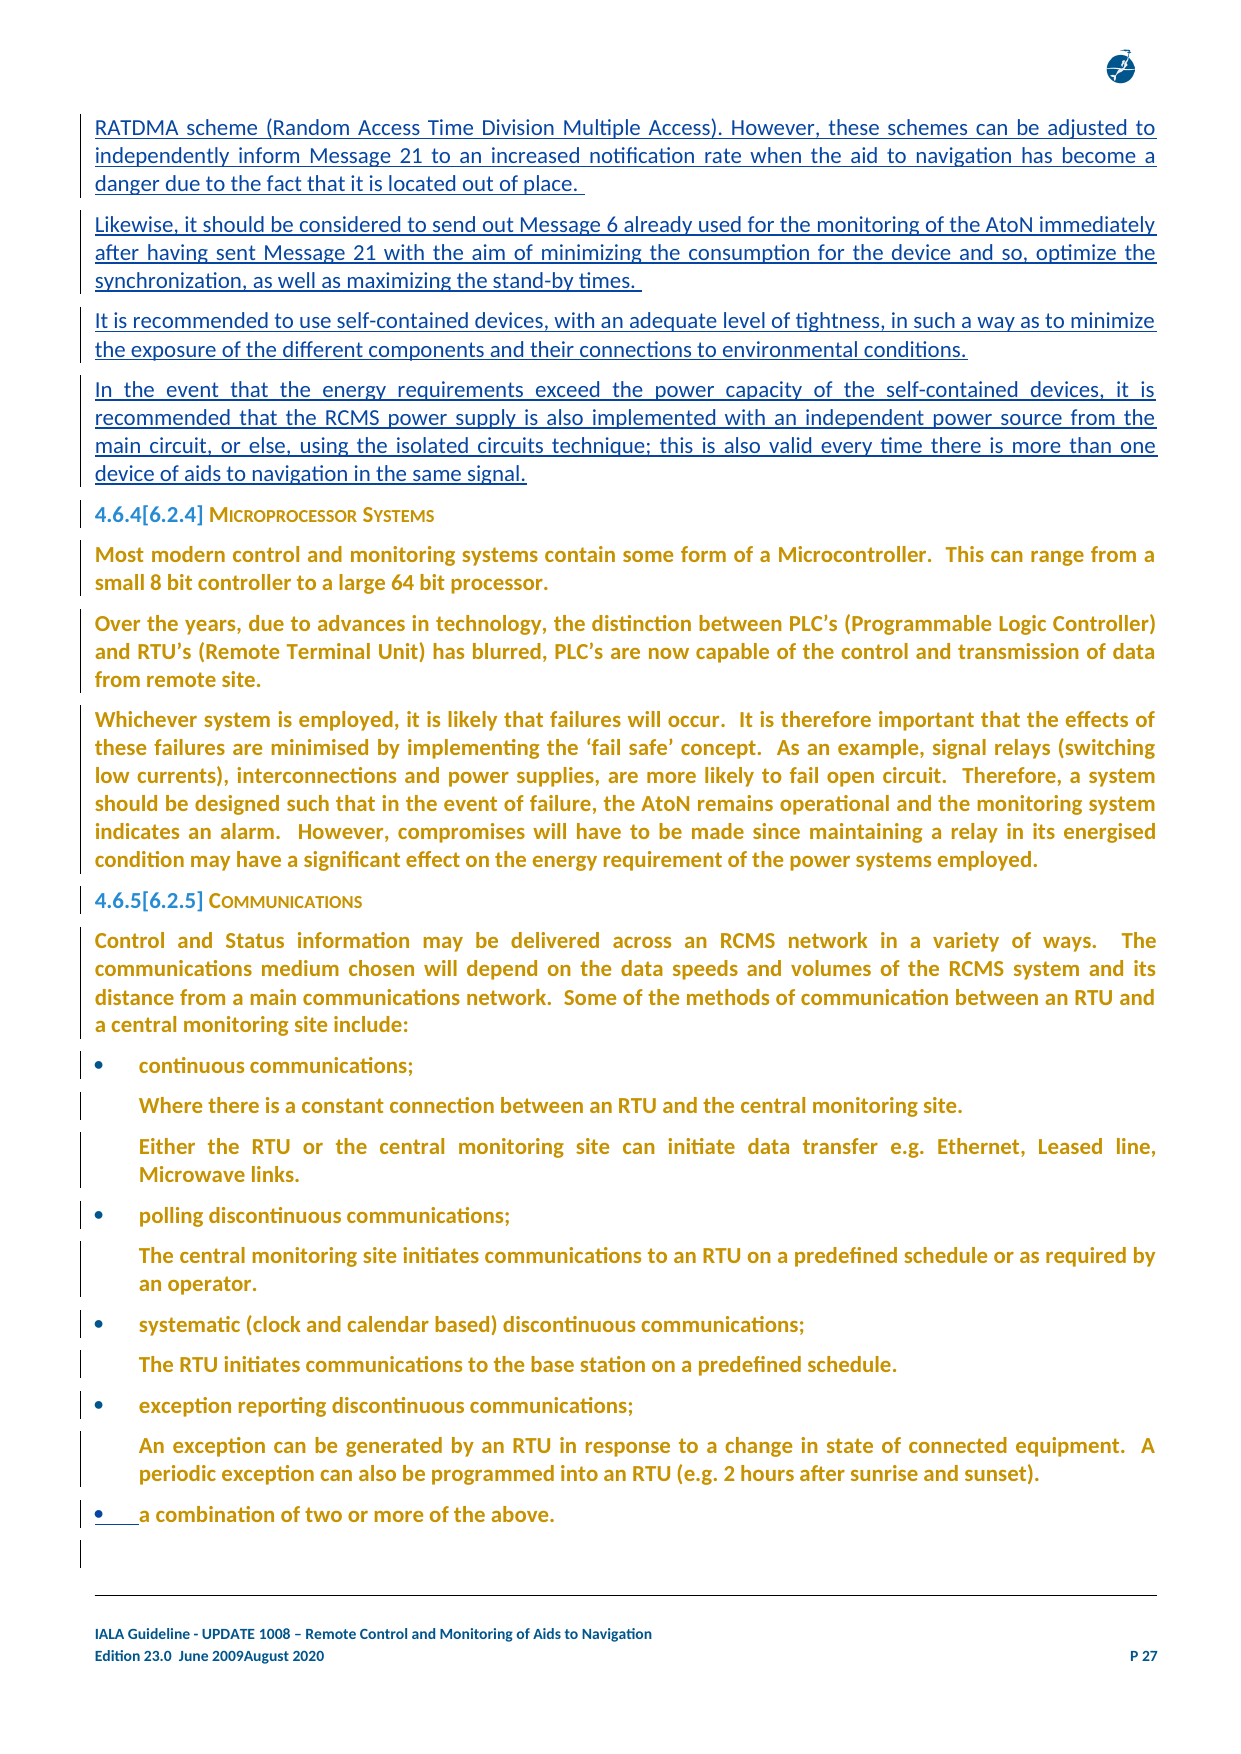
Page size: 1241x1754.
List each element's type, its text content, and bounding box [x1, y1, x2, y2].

text continuous communications; [94, 1051, 1157, 1079]
text Whichever system is employed, it is likely that failures will occur. It is therefore important that the effects of these failures are minimised by implementing the ‘fail safe’ concept. As an example, signal relays (switching low currents), interconnections and power supplies, are more likely to fail open circuit. Therefore, a system should be designed such that in the event of failure, the AtoN remains operational and the monitoring system indicates an alarm. However, compromises will have to be made since maintaining a relay in its energised condition may have a significant effect on the energy requirement of the power systems employed. [94, 705, 1157, 873]
text Where there is a constant connection between an RTU and the central monitoring site. [139, 1092, 1157, 1120]
text An exception can be generated by an RTU in response to a change in state of connected equipment. A periodic exception can also be programmed into an RTU (e.g. 2 hours after sunrise and sunset). [139, 1431, 1157, 1487]
text systematic (clock and calendar based) discontinuous communications; [94, 1310, 1157, 1338]
subtitle Communications [94, 886, 1157, 914]
text Most modern control and monitoring systems contain some form of a Microcontroller. This can range from a small 8 bit controller to a large 64 bit processor. [94, 540, 1157, 596]
text The central monitoring site initiates communications to an RTU on a predefined schedule or as required by an operator. [139, 1241, 1157, 1297]
text Control and Status information may be delivered across an RCMS network in a variety of ways. The communications medium chosen will depend on the data speeds and volumes of the RCMS system and its distance from a main communications network. Some of the methods of communication between an RTU and a central monitoring site include: [94, 927, 1157, 1039]
subtitle Microprocessor Systems [94, 500, 1157, 528]
picture [1075, 0, 1194, 118]
text The RTU initiates communications to the base station on a predefined schedule. [139, 1350, 1157, 1378]
text polling discontinuous communications; [94, 1201, 1157, 1229]
text a combination of two or more of the above. [94, 1500, 1157, 1528]
text exception reporting discontinuous communications; [94, 1391, 1157, 1419]
text Over the years, due to advances in technology, the distinction between PLC’s (Programmable Logic Controller) and RTU’s (Remote Terminal Unit) has blurred, PLC’s are now capable of the control and transmission of data from remote site. [94, 609, 1157, 693]
text Either the RTU or the central monitoring site can initiate data transfer e.g. Ethernet, Leased line, Microwave links. [139, 1132, 1157, 1188]
